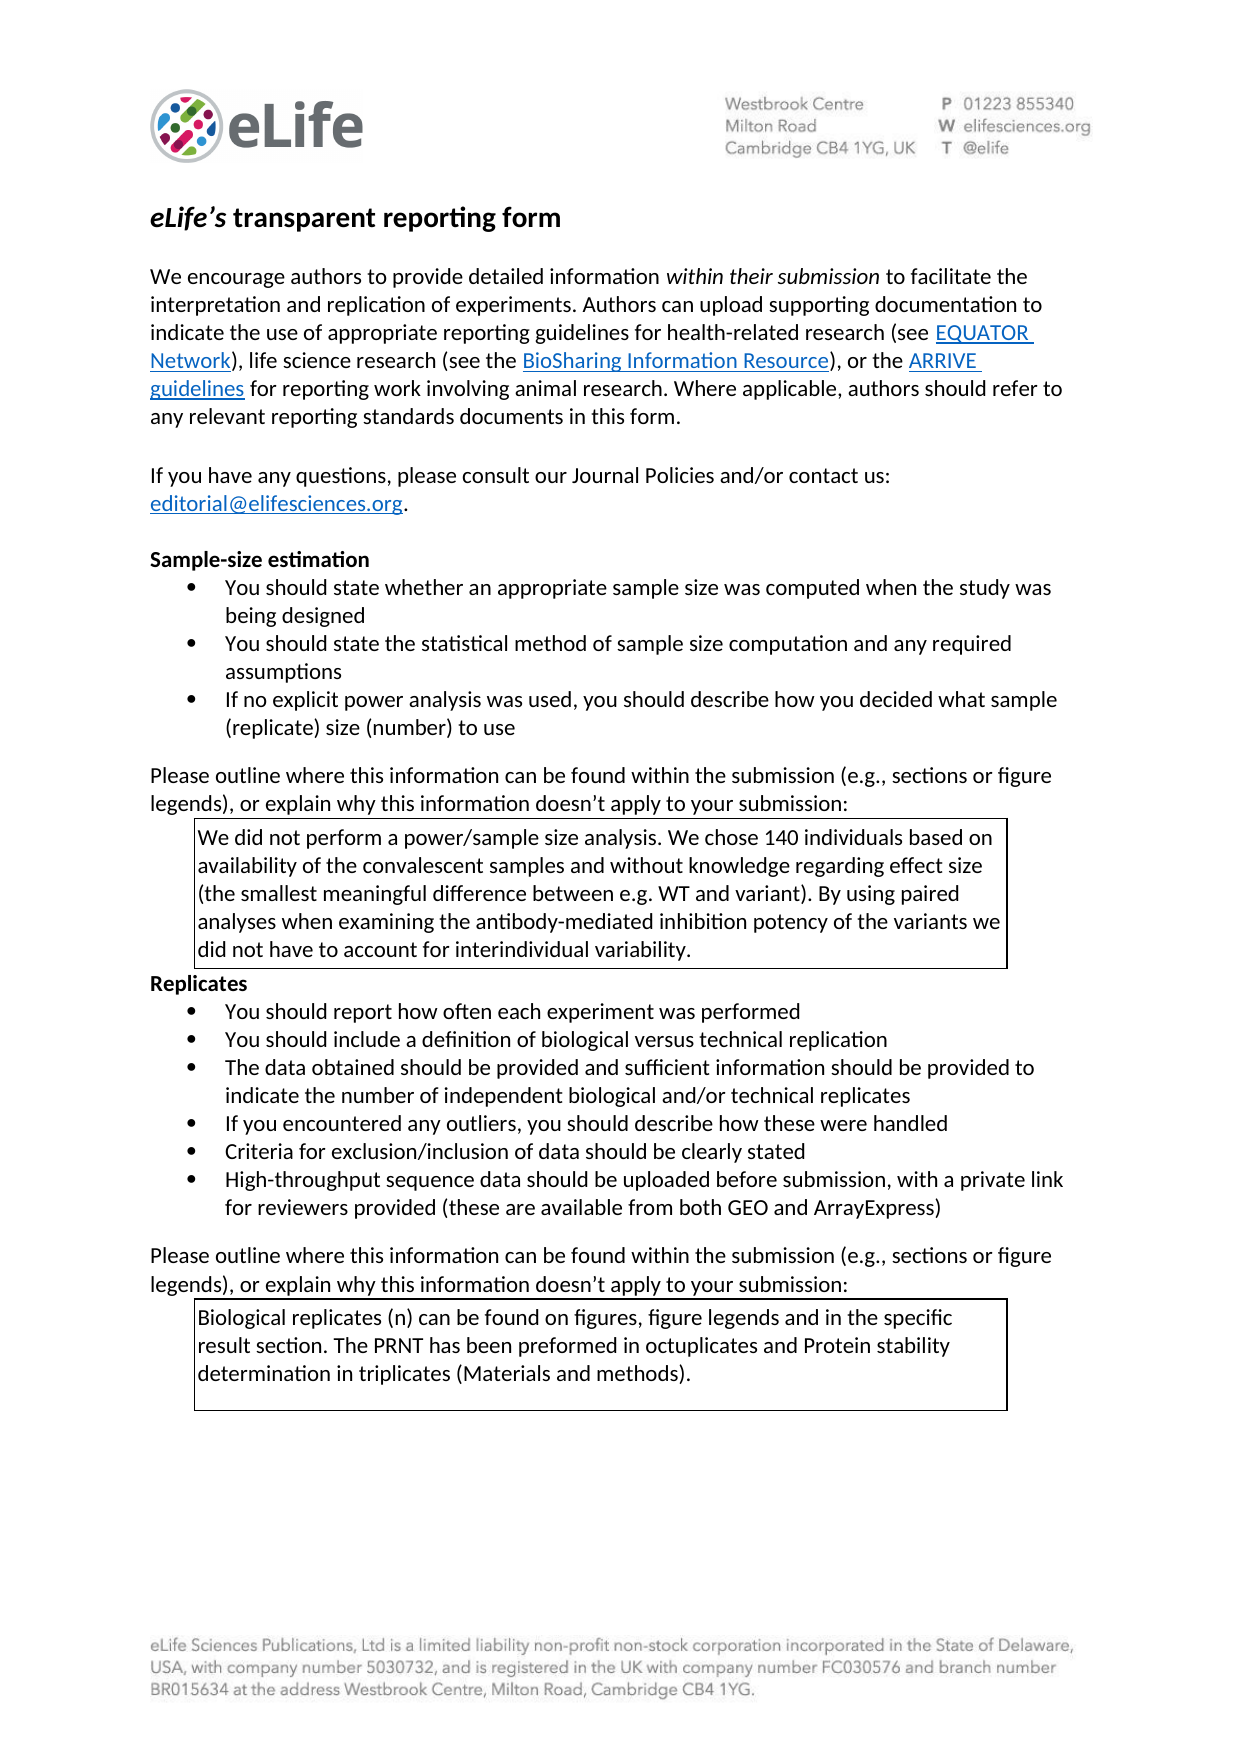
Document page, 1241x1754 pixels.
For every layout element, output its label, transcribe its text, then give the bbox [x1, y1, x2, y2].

text We encourage authors to provide detailed information within their submission to facilitate the interpretation and replication of experiments. Authors can upload supporting documentation to indicate the use of appropriate reporting guidelines for health-related research (see EQUATOR Network), life science research (see the BioSharing Information Resource), or the ARRIVE guidelines for reporting work involving animal research. Where applicable, authors should refer to any relevant reporting standards documents in this form. [150, 262, 1090, 430]
text Biological replicates (n) can be found on figures, figure legends and in the specific result section. The PRNT has been preformed in octuplicates and Protein stability determination in triplicates (Materials and methods). [195, 1301, 1006, 1390]
text Sample-size estimation [150, 545, 1090, 573]
text If you have any questions, please consult our Journal Policies and/or contact us: editorial@elifesciences.org. [150, 461, 1090, 517]
list Criteria for exclusion/inclusion of data should be clearly stated [187, 1137, 1090, 1165]
text eLife’s transparent reporting form [150, 199, 1090, 234]
list High-throughput sequence data should be uploaded before submission, with a private link for reviewers provided (these are available from both GEO and ArrayExpress) [187, 1165, 1090, 1221]
list You should state the statistical method of sample size computation and any required assumptions [187, 629, 1090, 685]
text Replicates [150, 846, 1090, 997]
picture [0, 1593, 1241, 1713]
picture [683, 16, 1240, 188]
list The data obtained should be provided and sufficient information should be provided to indicate the number of independent biological and/or technical replicates [187, 1053, 1090, 1109]
text We did not perform a power/sample size analysis. We chose 140 individuals based on availability of the convalescent samples and without knowledge regarding effect size (the smallest meaningful difference between e.g. WT and variant). By using paired analyses when examining the antibody-mediated inhibition potency of the variants we did not have to account for interindividual variability. [195, 821, 1006, 966]
picture [150, 89, 363, 163]
list You should include a definition of biological versus technical replication [187, 1025, 1090, 1053]
list If you encountered any outliers, you should describe how these were handled [187, 1109, 1090, 1137]
list You should report how often each experiment was performed [187, 997, 1090, 1025]
list You should state whether an appropriate sample size was computed when the study was being designed [187, 573, 1090, 629]
list If no explicit power analysis was used, you should describe how you decided what sample (replicate) size (number) to use [187, 685, 1090, 741]
